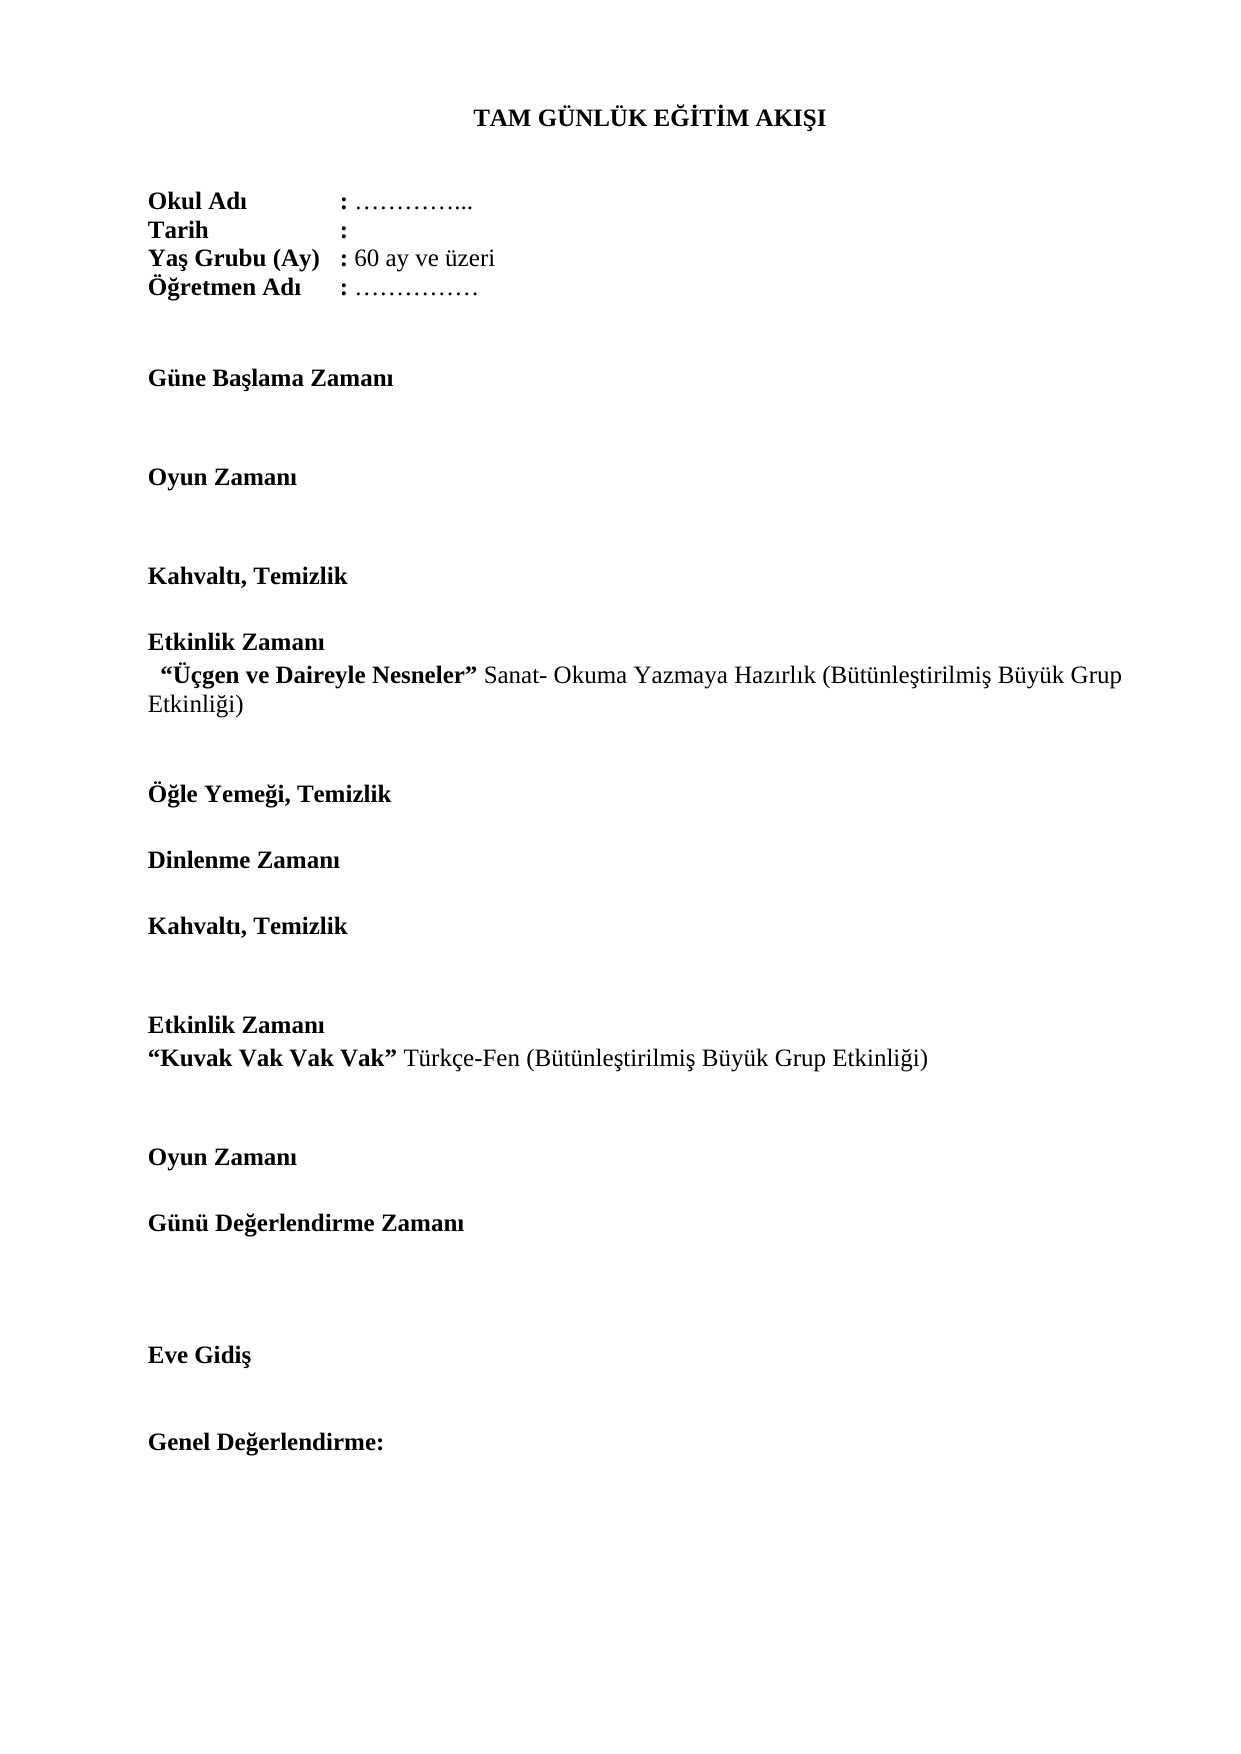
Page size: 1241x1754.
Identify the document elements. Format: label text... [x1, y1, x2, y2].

text Dinlenme Zamanı [148, 845, 1152, 874]
text Öğle Yemeği, Temizlik [148, 779, 1152, 808]
text Genel Değerlendirme: [148, 1427, 1152, 1456]
text Oyun Zamanı [148, 462, 1152, 491]
text “Üçgen ve Daireyle Nesneler” Sanat- Okuma Yazmaya Hazırlık (Bütünleştirilmiş Büyük Grup Etkinliği) [148, 660, 1152, 717]
text Güne Başlama Zamanı [148, 363, 1152, 392]
text Kahvaltı, Temizlik [148, 561, 1152, 590]
text Okul Adı : …………... [148, 186, 1152, 215]
text Etkinlik Zamanı [148, 1010, 1152, 1039]
text “Kuvak Vak Vak Vak” Türkçe-Fen (Bütünleştirilmiş Büyük Grup Etkinliği) [148, 1043, 1152, 1072]
text Tarih : [148, 215, 1152, 243]
text Öğretmen Adı : …………… [148, 272, 1152, 301]
text Eve Gidiş [148, 1341, 1152, 1369]
text Yaş Grubu (Ay) : 60 ay ve üzeri [148, 243, 1152, 272]
text TAM GÜNLÜK EĞİTİM AKIŞI [148, 103, 1152, 132]
text Oyun Zamanı [148, 1142, 1152, 1171]
text Kahvaltı, Temizlik [148, 911, 1152, 940]
text Günü Değerlendirme Zamanı [148, 1208, 1152, 1237]
text Etkinlik Zamanı [148, 627, 1152, 656]
